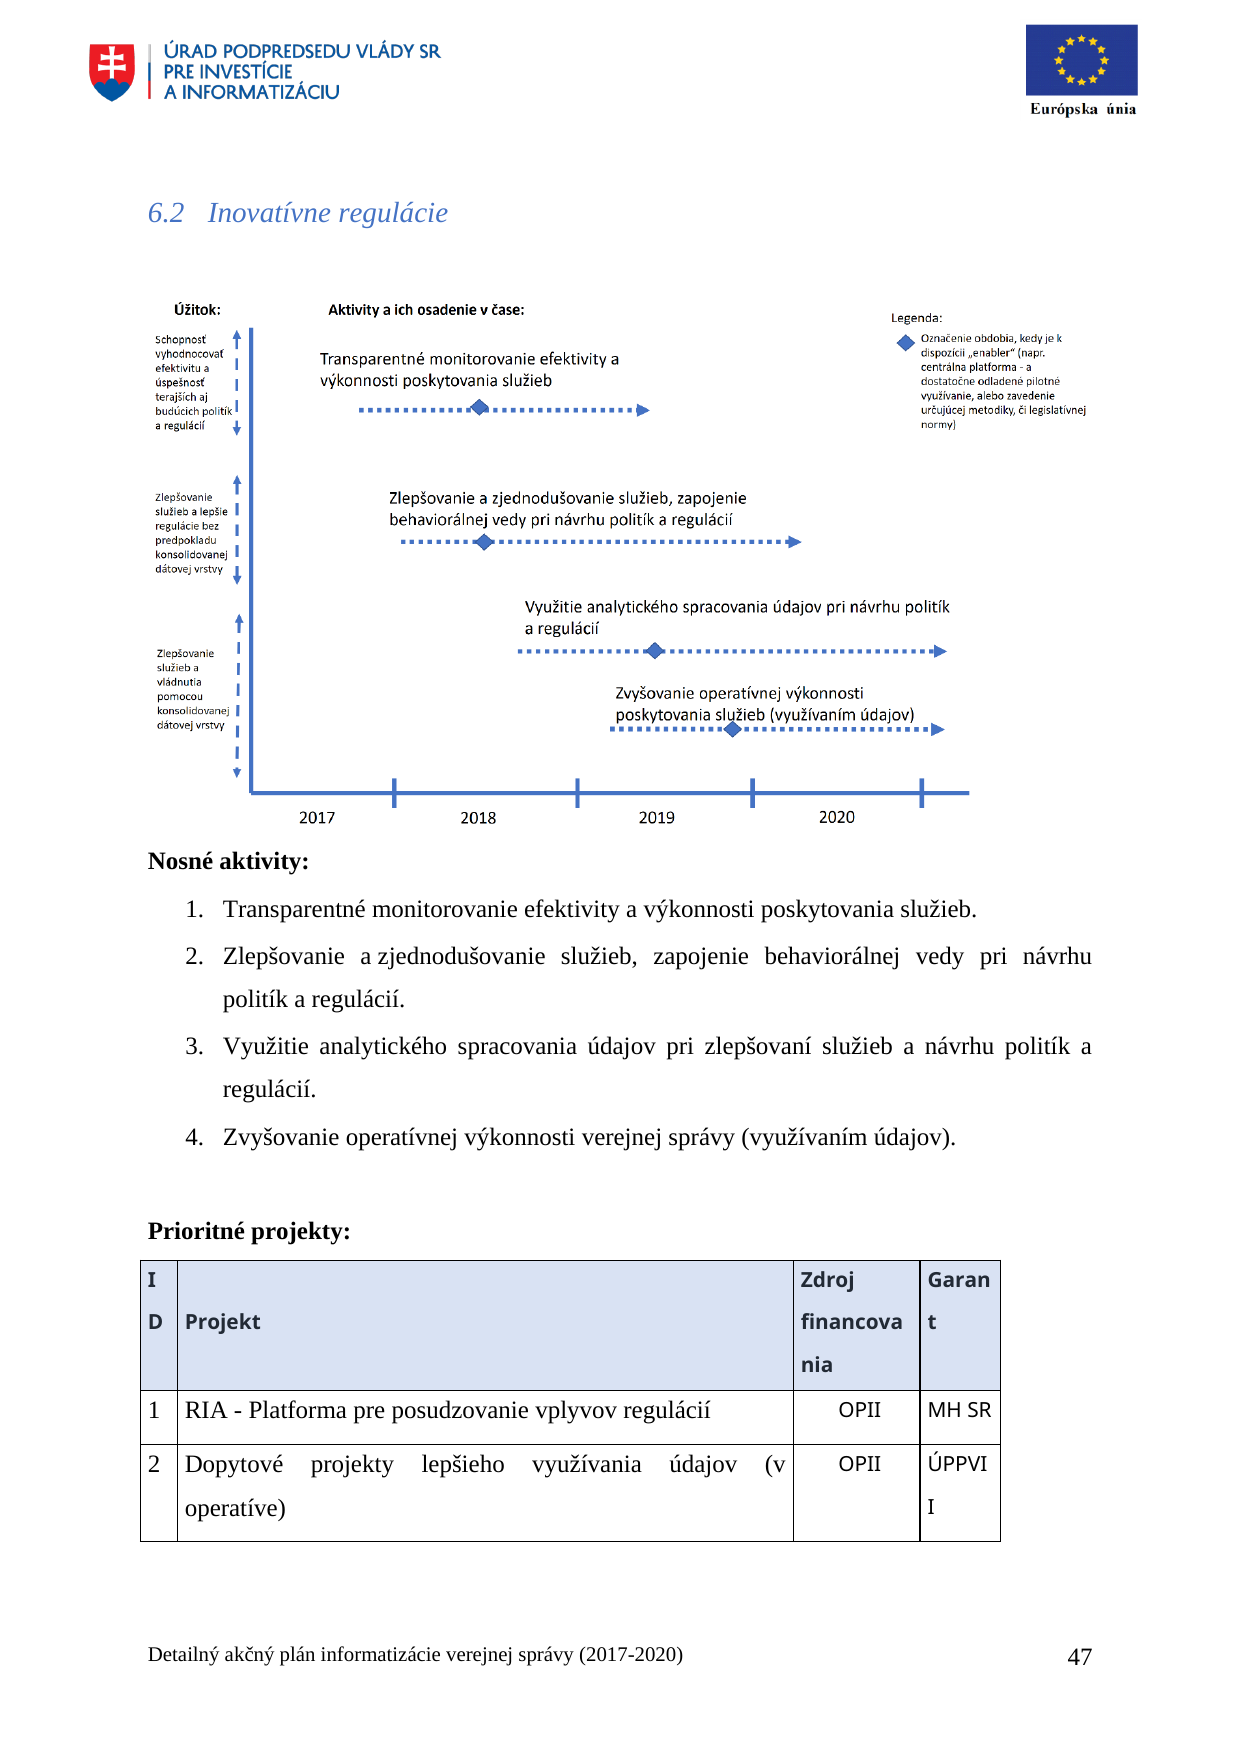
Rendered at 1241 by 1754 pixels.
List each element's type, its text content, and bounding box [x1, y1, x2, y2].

table_header Garant [921, 1261, 1000, 1390]
picture [1020, 19, 1143, 121]
table_cell OPII [794, 1391, 919, 1444]
table_cell MH SR [921, 1391, 1000, 1444]
table_cell RIA - Platforma pre posudzovanie vplyvov regulácií [178, 1391, 793, 1444]
picture [46, 0, 484, 142]
table_cell ÚPPVII [921, 1445, 1000, 1541]
table_cell 2 [141, 1445, 177, 1541]
list Transparentné monitorovanie efektivity a výkonnosti poskytovania služieb. [185, 894, 1093, 922]
picture [147, 296, 1092, 828]
table_header Projekt [178, 1261, 793, 1390]
list Zlepšovanie a zjednodušovanie služieb, zapojenie behaviorálnej vedy pri návrhu politík a regulácií. [185, 941, 1093, 1013]
table_header ID [141, 1261, 177, 1390]
table_cell 1 [141, 1391, 177, 1444]
table_header Zdroj financovania [794, 1261, 919, 1390]
subtitle Inovatívne regulácie [148, 195, 1093, 228]
table_cell Dopytové projekty lepšieho využívania údajov (v operatíve) [178, 1445, 793, 1541]
list Zvyšovanie operatívnej výkonnosti verejnej správy (využívaním údajov). [185, 1122, 1093, 1151]
text Prioritné projekty: [148, 1216, 1093, 1245]
text Nosné aktivity: [148, 846, 1093, 875]
list Využitie analytického spracovania údajov pri zlepšovaní služieb a návrhu politík a regulácií. [185, 1031, 1093, 1103]
table_cell OPII [794, 1445, 919, 1541]
